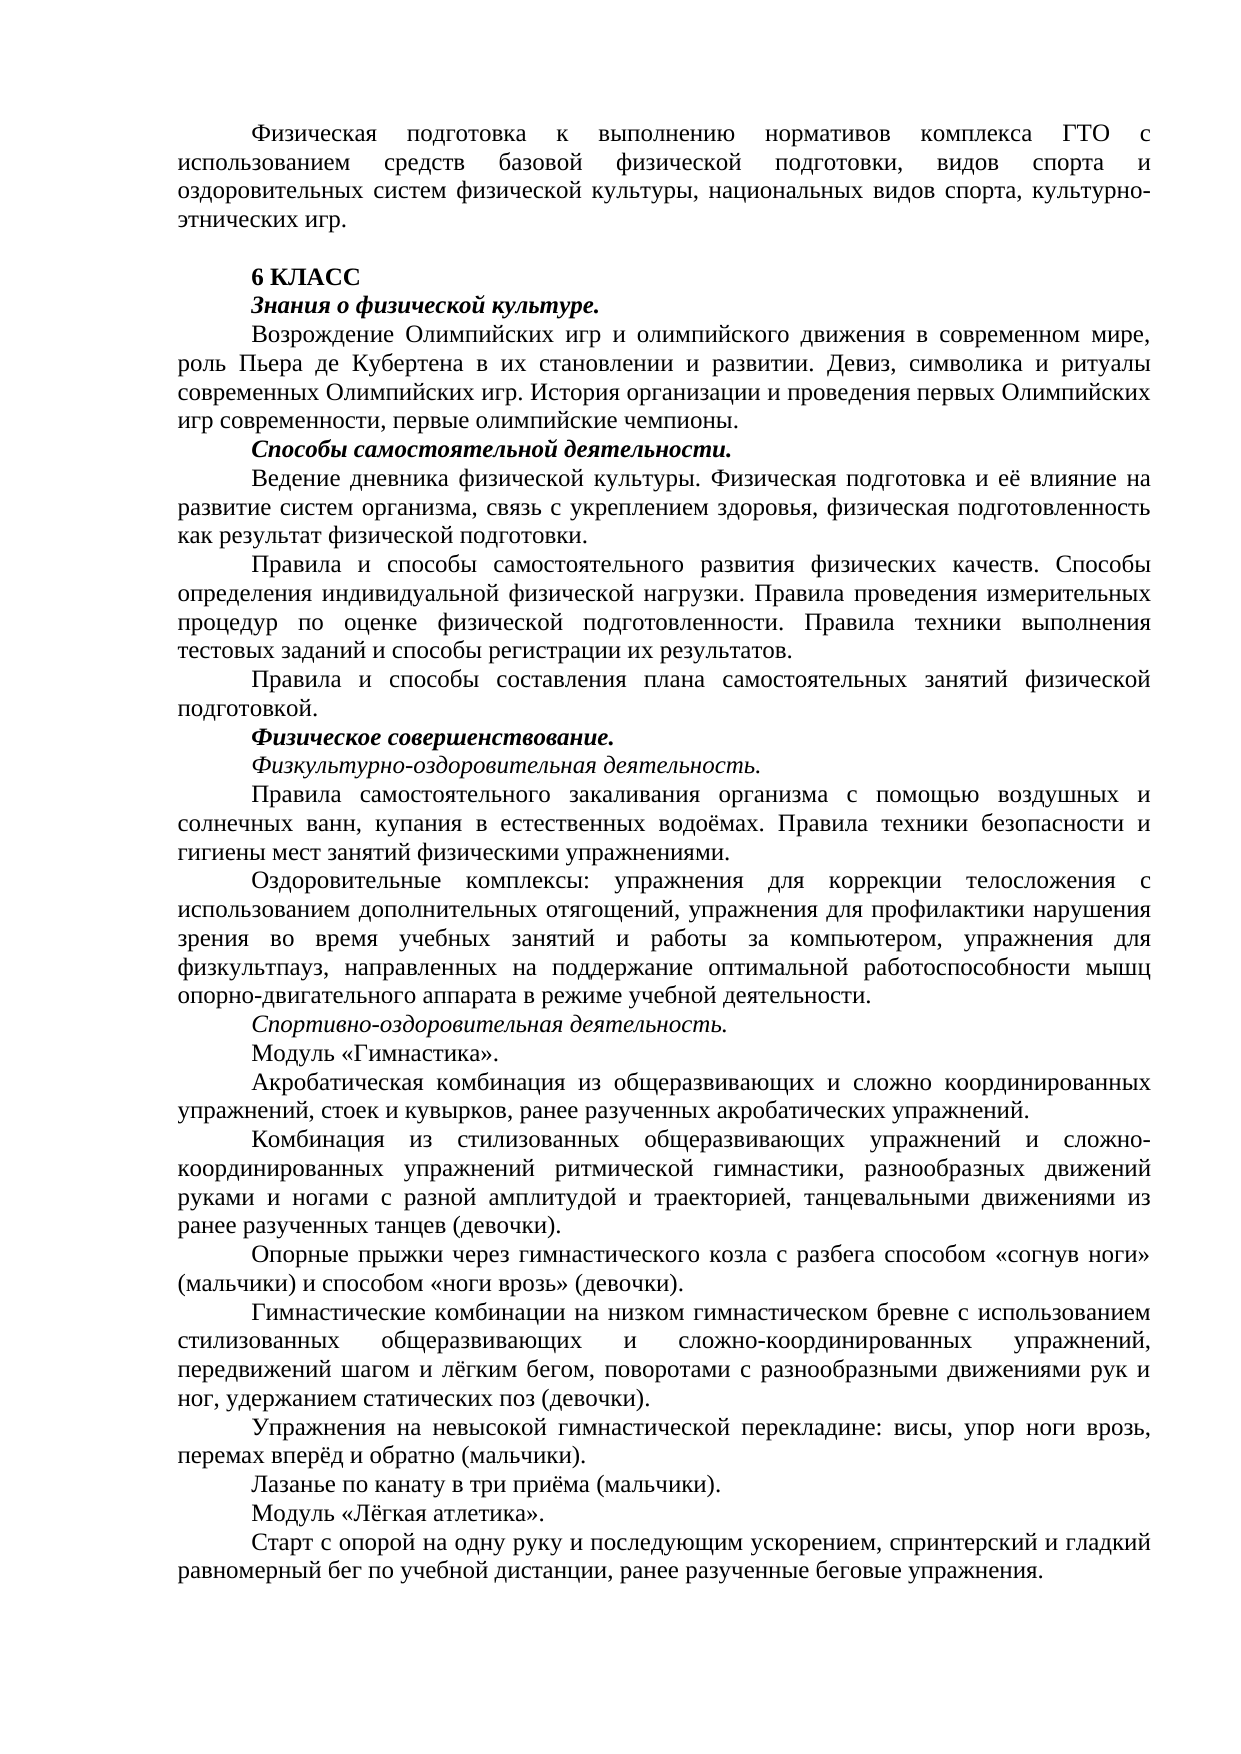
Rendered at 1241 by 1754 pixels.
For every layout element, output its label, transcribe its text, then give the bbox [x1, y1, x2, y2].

text Старт с опорой на одну руку и последующим ускорением, спринтерский и гладкий равномерный бег по учебной дистанции, ранее разученные беговые упражнения. [177, 1527, 1152, 1584]
text Опорные прыжки через гимнастического козла с разбега способом «согнув ноги» (мальчики) и способом «ноги врозь» (девочки). [177, 1239, 1152, 1297]
text Ведение дневника физической культуры. Физическая подготовка и её влияние на развитие систем организма, связь с укреплением здоровья, физическая подготовленность как результат физической подготовки. [177, 463, 1152, 549]
text Упражнения на невысокой гимнастической перекладине: висы, упор ноги врозь, перемах вперёд и обратно (мальчики). [177, 1412, 1152, 1469]
text Физкультурно-оздоровительная деятельность. [177, 751, 1152, 779]
text Модуль «Гимнастика». [177, 1038, 1152, 1067]
text Гимнастические комбинации на низком гимнастическом бревне с использованием стилизованных общеразвивающих и сложно-координированных упражнений, передвижений шагом и лёгким бегом, поворотами с разнообразными движениями рук и ног, удержанием статических поз (девочки). [177, 1297, 1152, 1412]
text Акробатическая комбинация из общеразвивающих и сложно координированных упражнений, стоек и кувырков, ранее разученных акробатических упражнений. [177, 1067, 1152, 1124]
text Физическое совершенствование. [177, 722, 1152, 751]
text Правила самостоятельного закаливания организма с помощью воздушных и солнечных ванн, купания в естественных водоёмах. Правила техники безопасности и гигиены мест занятий физическими упражнениями. [177, 779, 1152, 866]
text Физическая подготовка к выполнению нормативов комплекса ГТО с использованием средств базовой физической подготовки, видов спорта и оздоровительных систем физической культуры, национальных видов спорта, культурно-этнических игр. [177, 118, 1152, 233]
text Комбинация из стилизованных общеразвивающих упражнений и сложно-координированных упражнений ритмической гимнастики, разнообразных движений руками и ногами с разной амплитудой и траекторией, танцевальными движениями из ранее разученных танцев (девочки). [177, 1124, 1152, 1239]
text Спортивно-оздоровительная деятельность. [177, 1009, 1152, 1038]
text Возрождение Олимпийских игр и олимпийского движения в современном мире, роль Пьера де Кубертена в их становлении и развитии. Девиз, символика и ритуалы современных Олимпийских игр. История организации и проведения первых Олимпийских игр современности, первые олимпийские чемпионы. [177, 319, 1152, 434]
text Оздоровительные комплексы: упражнения для коррекции телосложения с использованием дополнительных отягощений, упражнения для профилактики нарушения зрения во время учебных занятий и работы за компьютером, упражнения для физкультпауз, направленных на поддержание оптимальной работоспособности мышц опорно-двигательного аппарата в режиме учебной деятельности. [177, 866, 1152, 1009]
text 6 КЛАСС [177, 262, 1152, 291]
text Знания о физической культуре. [177, 291, 1152, 319]
text Способы самостоятельной деятельности. [177, 434, 1152, 463]
text Правила и способы самостоятельного развития физических качеств. Способы определения индивидуальной физической нагрузки. Правила проведения измерительных процедур по оценке физической подготовленности. Правила техники выполнения тестовых заданий и способы регистрации их результатов. [177, 549, 1152, 664]
text Модуль «Лёгкая атлетика». [177, 1498, 1152, 1527]
text Лазанье по канату в три приёма (мальчики). [177, 1469, 1152, 1498]
text Правила и способы составления плана самостоятельных занятий физической подготовкой. [177, 664, 1152, 722]
